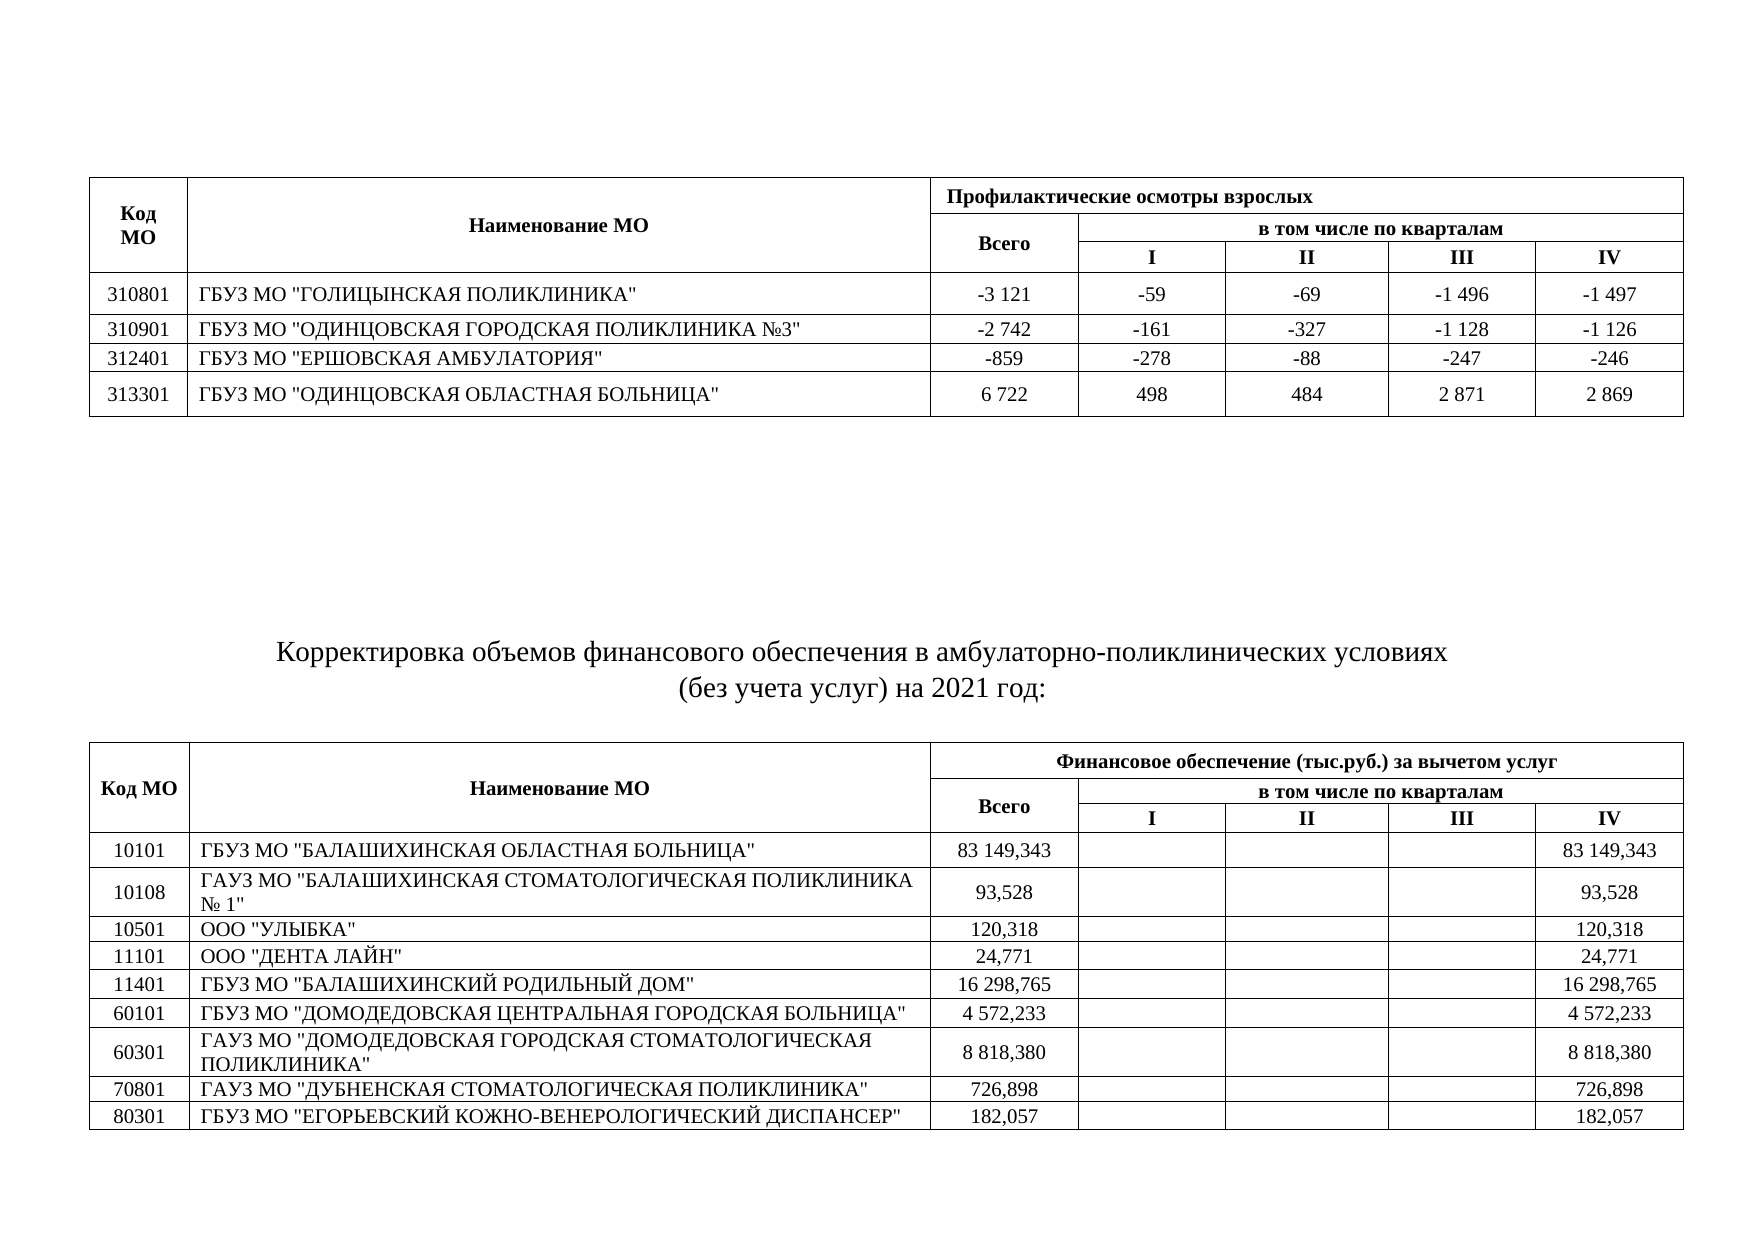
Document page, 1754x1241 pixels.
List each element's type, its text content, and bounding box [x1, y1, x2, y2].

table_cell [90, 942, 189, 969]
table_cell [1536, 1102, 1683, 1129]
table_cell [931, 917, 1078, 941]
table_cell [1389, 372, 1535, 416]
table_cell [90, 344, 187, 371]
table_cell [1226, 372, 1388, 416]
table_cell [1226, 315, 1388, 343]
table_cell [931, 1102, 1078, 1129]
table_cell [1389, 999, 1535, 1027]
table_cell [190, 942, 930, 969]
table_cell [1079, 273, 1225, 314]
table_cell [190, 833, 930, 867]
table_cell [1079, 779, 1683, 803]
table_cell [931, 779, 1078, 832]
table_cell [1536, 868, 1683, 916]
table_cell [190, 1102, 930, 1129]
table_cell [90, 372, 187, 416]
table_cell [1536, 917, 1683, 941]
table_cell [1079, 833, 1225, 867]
text Корректировка объемов финансового обеспечения в амбулаторно-поликлинических условиях [89, 634, 1636, 667]
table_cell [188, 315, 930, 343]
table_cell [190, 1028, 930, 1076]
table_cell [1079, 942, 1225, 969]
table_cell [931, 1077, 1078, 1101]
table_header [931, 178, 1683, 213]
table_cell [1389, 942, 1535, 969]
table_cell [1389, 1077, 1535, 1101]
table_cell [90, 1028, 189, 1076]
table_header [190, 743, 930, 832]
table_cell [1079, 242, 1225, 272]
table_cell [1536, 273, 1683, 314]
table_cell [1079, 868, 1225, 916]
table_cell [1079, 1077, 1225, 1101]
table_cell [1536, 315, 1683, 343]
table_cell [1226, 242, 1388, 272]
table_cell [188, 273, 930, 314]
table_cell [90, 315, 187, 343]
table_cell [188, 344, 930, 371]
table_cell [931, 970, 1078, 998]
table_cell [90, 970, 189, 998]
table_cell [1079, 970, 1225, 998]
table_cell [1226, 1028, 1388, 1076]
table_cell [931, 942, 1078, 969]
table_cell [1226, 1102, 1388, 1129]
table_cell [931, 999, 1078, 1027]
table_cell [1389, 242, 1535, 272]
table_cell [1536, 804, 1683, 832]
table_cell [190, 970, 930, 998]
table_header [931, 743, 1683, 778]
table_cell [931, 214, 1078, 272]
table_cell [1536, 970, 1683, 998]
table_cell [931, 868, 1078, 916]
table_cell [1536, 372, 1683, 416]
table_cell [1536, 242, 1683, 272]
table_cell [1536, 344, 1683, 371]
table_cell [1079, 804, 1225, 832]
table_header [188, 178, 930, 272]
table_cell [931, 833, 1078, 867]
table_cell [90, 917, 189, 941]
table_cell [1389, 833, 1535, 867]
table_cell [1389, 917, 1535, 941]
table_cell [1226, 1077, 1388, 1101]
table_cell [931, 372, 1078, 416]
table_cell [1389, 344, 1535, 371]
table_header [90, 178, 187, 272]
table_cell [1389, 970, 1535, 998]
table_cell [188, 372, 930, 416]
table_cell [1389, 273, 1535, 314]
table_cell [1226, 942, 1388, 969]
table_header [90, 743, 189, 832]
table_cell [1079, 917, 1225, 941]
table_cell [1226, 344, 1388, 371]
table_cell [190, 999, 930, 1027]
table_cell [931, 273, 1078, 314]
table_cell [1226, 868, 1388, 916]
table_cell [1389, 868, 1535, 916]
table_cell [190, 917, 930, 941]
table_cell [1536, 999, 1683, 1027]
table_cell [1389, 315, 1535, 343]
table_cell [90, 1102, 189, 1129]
text (без учета услуг) на 2021 год: [89, 670, 1636, 703]
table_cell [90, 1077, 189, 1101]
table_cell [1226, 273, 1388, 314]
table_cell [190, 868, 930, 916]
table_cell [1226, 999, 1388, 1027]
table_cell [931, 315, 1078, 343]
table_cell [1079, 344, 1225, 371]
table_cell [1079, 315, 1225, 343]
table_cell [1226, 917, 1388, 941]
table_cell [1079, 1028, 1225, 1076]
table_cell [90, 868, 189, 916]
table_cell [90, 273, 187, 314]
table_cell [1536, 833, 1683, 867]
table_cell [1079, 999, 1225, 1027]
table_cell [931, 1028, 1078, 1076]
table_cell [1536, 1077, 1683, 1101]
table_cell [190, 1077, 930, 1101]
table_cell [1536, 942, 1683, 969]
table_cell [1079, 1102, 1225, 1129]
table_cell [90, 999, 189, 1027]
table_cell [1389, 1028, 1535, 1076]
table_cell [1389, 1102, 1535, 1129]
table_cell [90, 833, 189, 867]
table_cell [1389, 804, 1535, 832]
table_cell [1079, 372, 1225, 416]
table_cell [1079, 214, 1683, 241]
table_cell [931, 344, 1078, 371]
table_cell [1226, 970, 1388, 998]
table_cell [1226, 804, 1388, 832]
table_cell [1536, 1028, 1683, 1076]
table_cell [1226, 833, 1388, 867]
